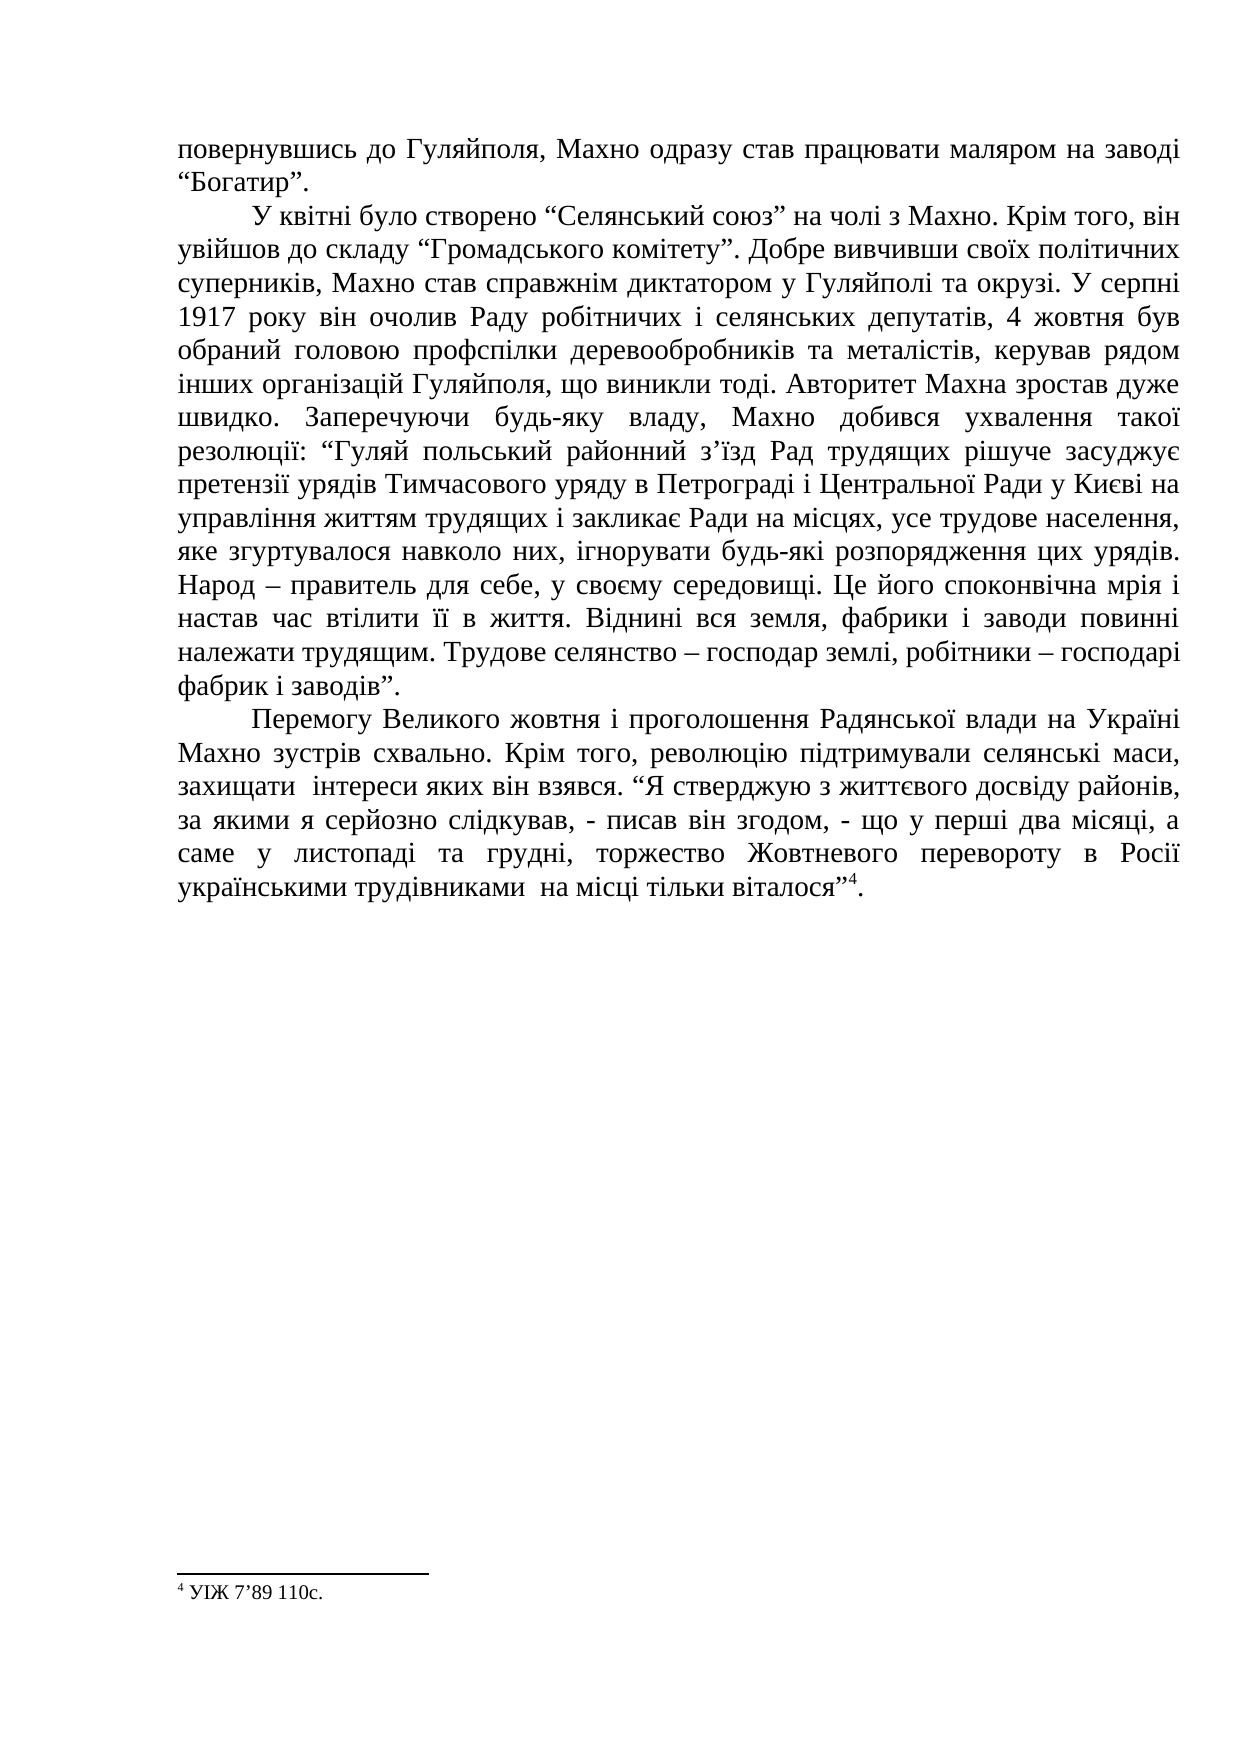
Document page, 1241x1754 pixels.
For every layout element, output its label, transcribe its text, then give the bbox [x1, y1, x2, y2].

text Перемогу Великого жовтня і проголошення Радянської влади на Україні Махно зустрів схвально. Крім того, революцію підтримували селянські маси, захищати інтереси яких він взявся. “Я стверджую з життєвого досвіду районів, за якими я серйозно слідкував, - писав він згодом, - що у перші два місяці, а саме у листопаді та грудні, торжество Жовтневого перевороту в Росії українськими трудівниками на місці тільки віталося”. [177, 701, 1181, 902]
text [177, 131, 1181, 198]
text У квітні було створено “Селянський союз” на чолі з Махно. Крім того, він увійшов до складу “Громадського комітету”. Добре вивчивши своїх політичних суперників, Махно став справжнім диктатором у Гуляйполі та окрузі. У серпні 1917 року він очолив Раду робітничих і селянських депутатів, 4 жовтня був обраний головою профспілки деревообробників та металістів, керував рядом інших організацій Гуляйполя, що виникли тоді. Авторитет Махна зростав дуже швидко. Заперечуючи будь-яку владу, Махно добився ухвалення такої резолюції: “Гуляй польський районний з’їзд Рад трудящих рішуче засуджує претензії урядів Тимчасового уряду в Петрограді і Центральної Ради у Києві на управління життям трудящих і закликає Ради на місцях, усе трудове населення, яке згуртувалося навколо них, ігнорувати будь-які розпорядження цих урядів. Народ – правитель для себе, у своєму середовищі. Це його споконвічна мрія і настав час втілити її в життя. Віднині вся земля, фабрики і заводи повинні належати трудящим. Трудове селянство – господар землі, робітники – господарі фабрик і заводів”. [177, 198, 1181, 701]
